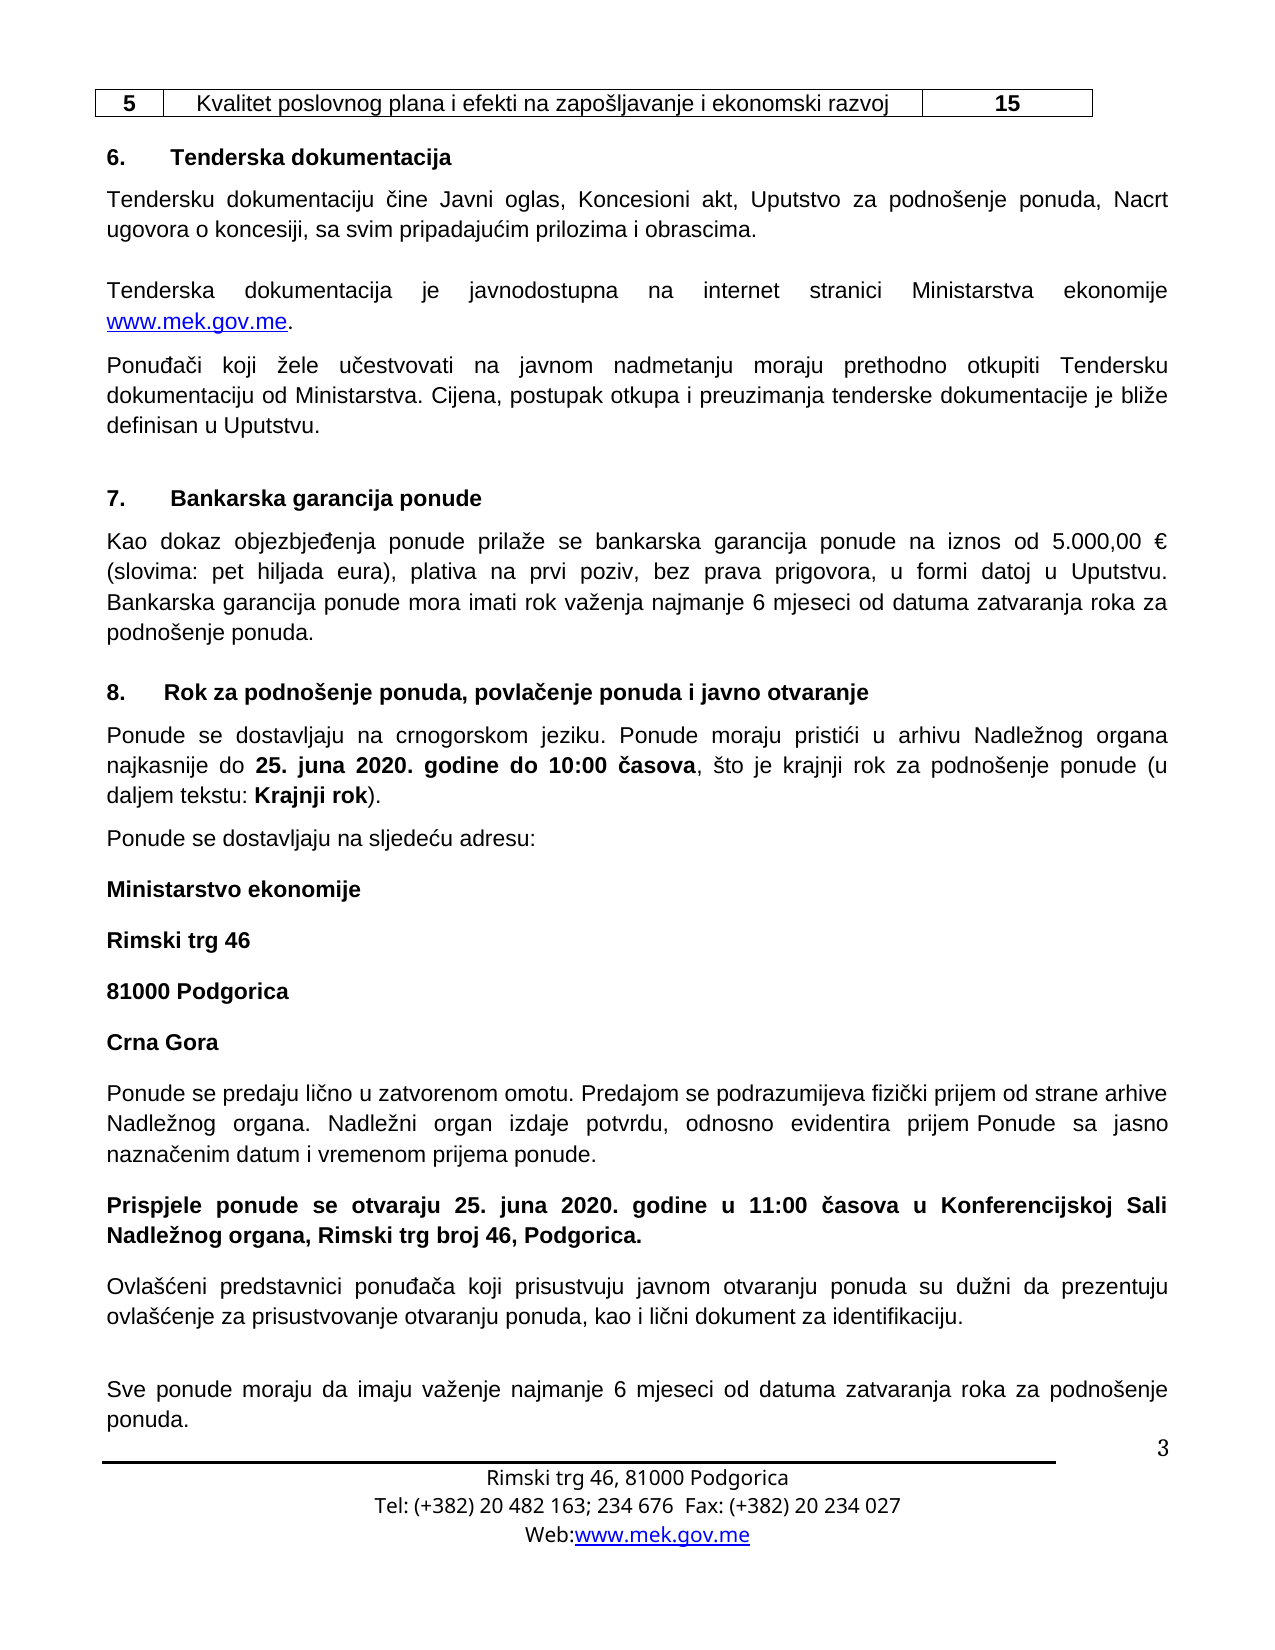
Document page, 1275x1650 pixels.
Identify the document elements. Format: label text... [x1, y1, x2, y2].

text Kao dokaz objezbjeđenja ponude prilaže se bankarska garancija ponude na iznos od 5.000,00 € (slovima: pet hiljada eura), plativa na prvi poziv, bez prava prigovora, u formi datoj u Uputstvu. Bankarska garancija ponude mora imati rok važenja najmanje 6 mjeseci od datuma zatvaranja roka za podnošenje ponuda. [106, 528, 1169, 645]
text Prispjele ponude se otvaraju 25. juna 2020. godine u 11:00 časova u Konferencijskoj Sali Nadležnog organa, Rimski trg broj 46, Podgorica. [106, 1192, 1169, 1248]
table_cell Kvalitet poslovnog plana i efekti na zapošljavanje i ekonomski razvoj [164, 90, 922, 116]
table_cell 15 [923, 90, 1092, 116]
text 6. Tenderska dokumentacija [106, 143, 1169, 170]
text 8. Rok za podnošenje ponuda, povlačenje ponuda i javno otvaranje [106, 679, 1169, 705]
text Ponude se predaju lično u zatvorenom omotu. Predajom se podrazumijeva fizički prijem od strane arhive Nadležnog organa. Nadležni organ izdaje potvrdu, odnosno evidentira prijem Ponude sa jasno naznačenim datum i vremenom prijema ponude. [106, 1080, 1169, 1167]
text Rimski trg 46 [106, 927, 1169, 953]
text Tenderska dokumentacija je javnodostupna na internet stranici Ministarstva ekonomije www.mek.gov.me. [106, 277, 1169, 335]
text Ministarstvo ekonomije [106, 876, 1169, 902]
text Ponude se dostavljaju na sljedeću adresu: [106, 825, 1169, 851]
text Ponuđači koji žele učestvovati na javnom nadmetanju moraju prethodno otkupiti Tendersku dokumentaciju od Ministarstva. Cijena, postupak otkupa i preuzimanja tenderske dokumentacije je bliže definisan u Uputstvu. [106, 352, 1169, 439]
text Sve ponude moraju da imaju važenje najmanje 6 mjeseci od datuma zatvaranja roka za podnošenje ponuda. [106, 1376, 1169, 1432]
text Ponude se dostavljaju na crnogorskom jeziku. Ponude moraju pristići u arhivu Nadležnog organa najkasnije do 25. juna 2020. godine do 10:00 časova, što je krajnji rok za podnošenje ponude (u daljem tekstu: Krajnji rok). [106, 722, 1169, 808]
text Ovlašćeni predstavnici ponuđača koji prisustvuju javnom otvaranju ponuda su dužni da prezentuju ovlašćenje za prisustvovanje otvaranju ponuda, kao i lični dokument za identifikaciju. [106, 1273, 1169, 1329]
text 7. Bankarska garancija ponude [106, 485, 1169, 512]
text 81000 Podgorica [106, 978, 1169, 1004]
text Tendersku dokumentaciju čine Javni oglas, Koncesioni akt, Uputstvo za podnošenje ponuda, Nacrt ugovora o koncesiji, sa svim pripadajućim prilozima i obrascima. [106, 186, 1169, 243]
text Crna Gora [106, 1029, 1169, 1055]
table_cell 5 [96, 90, 163, 116]
